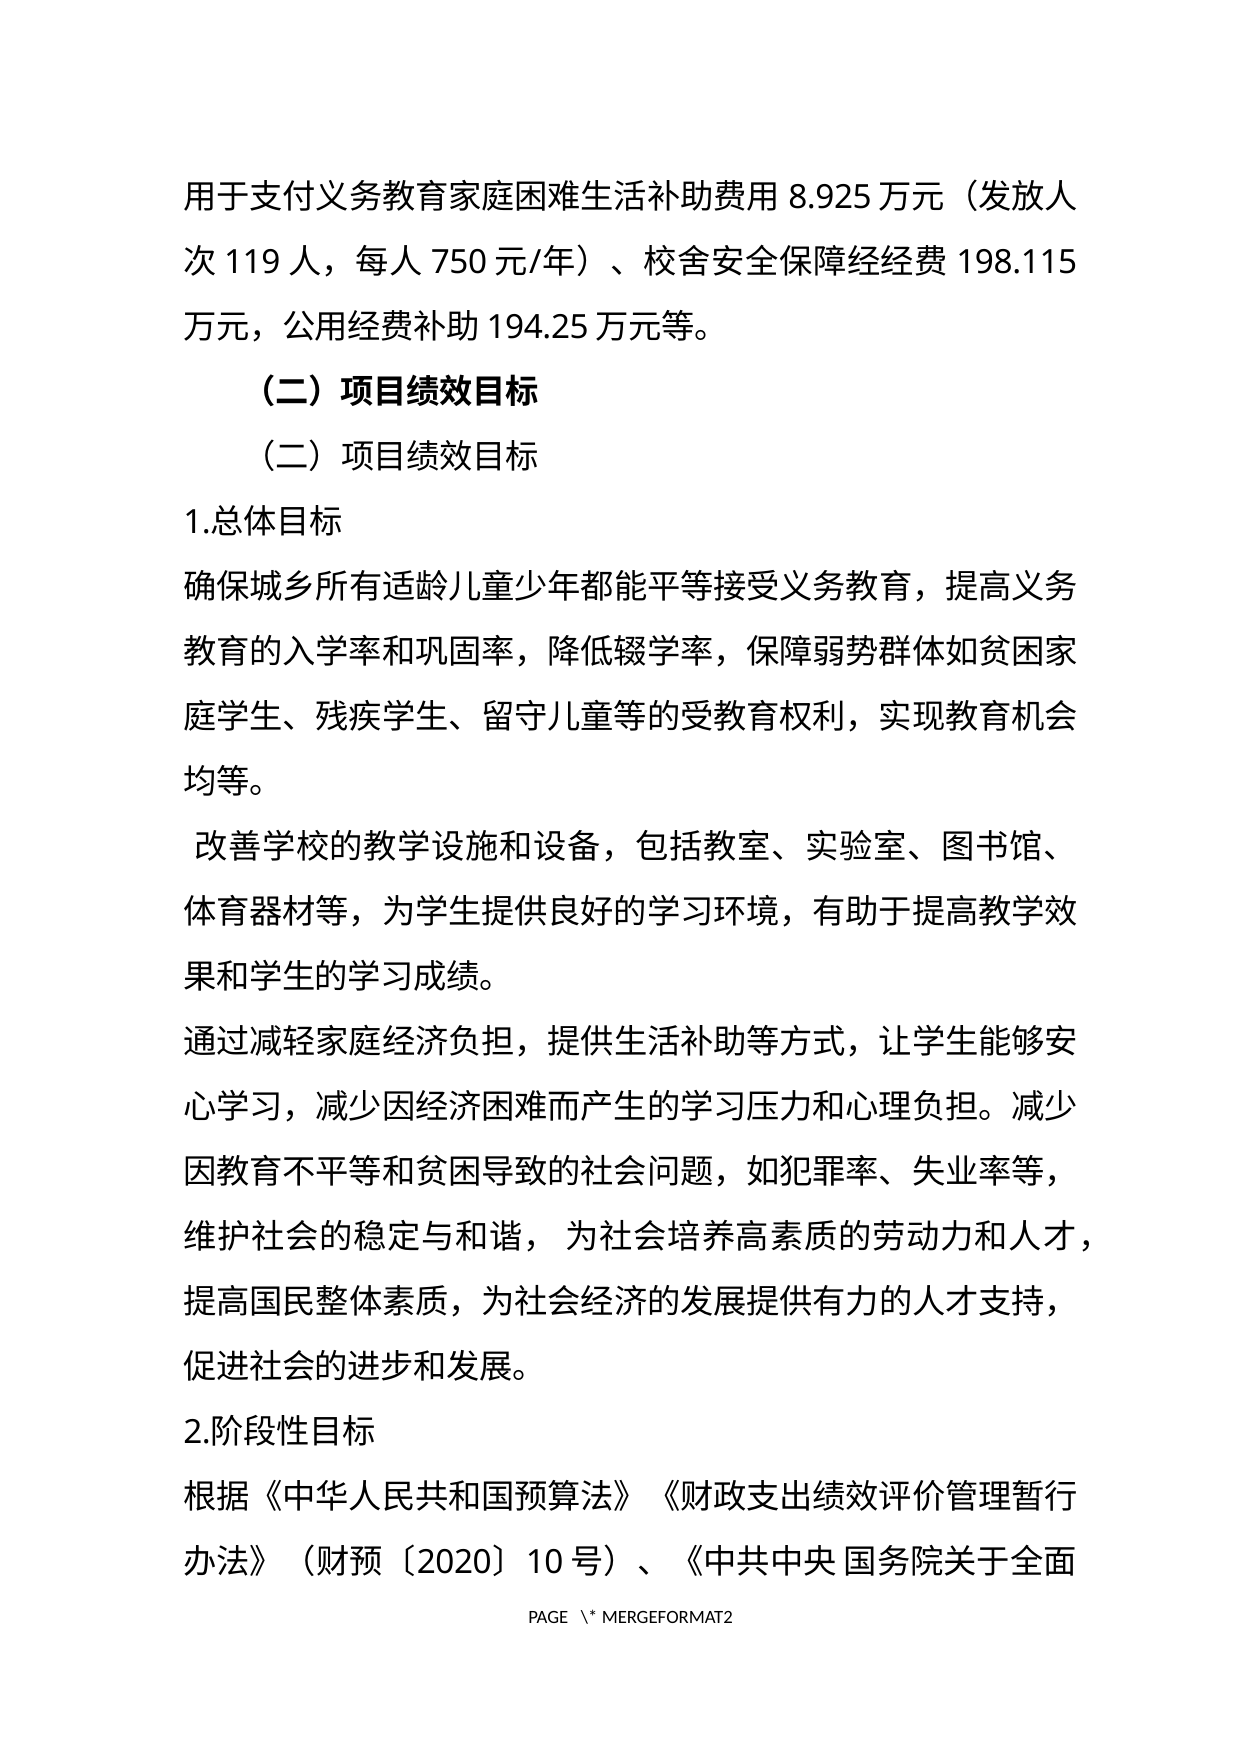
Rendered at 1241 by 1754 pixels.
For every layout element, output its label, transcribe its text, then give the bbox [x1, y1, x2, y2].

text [183, 422, 1078, 1592]
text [183, 162, 1078, 357]
text （二）项目绩效目标 [183, 357, 1078, 422]
